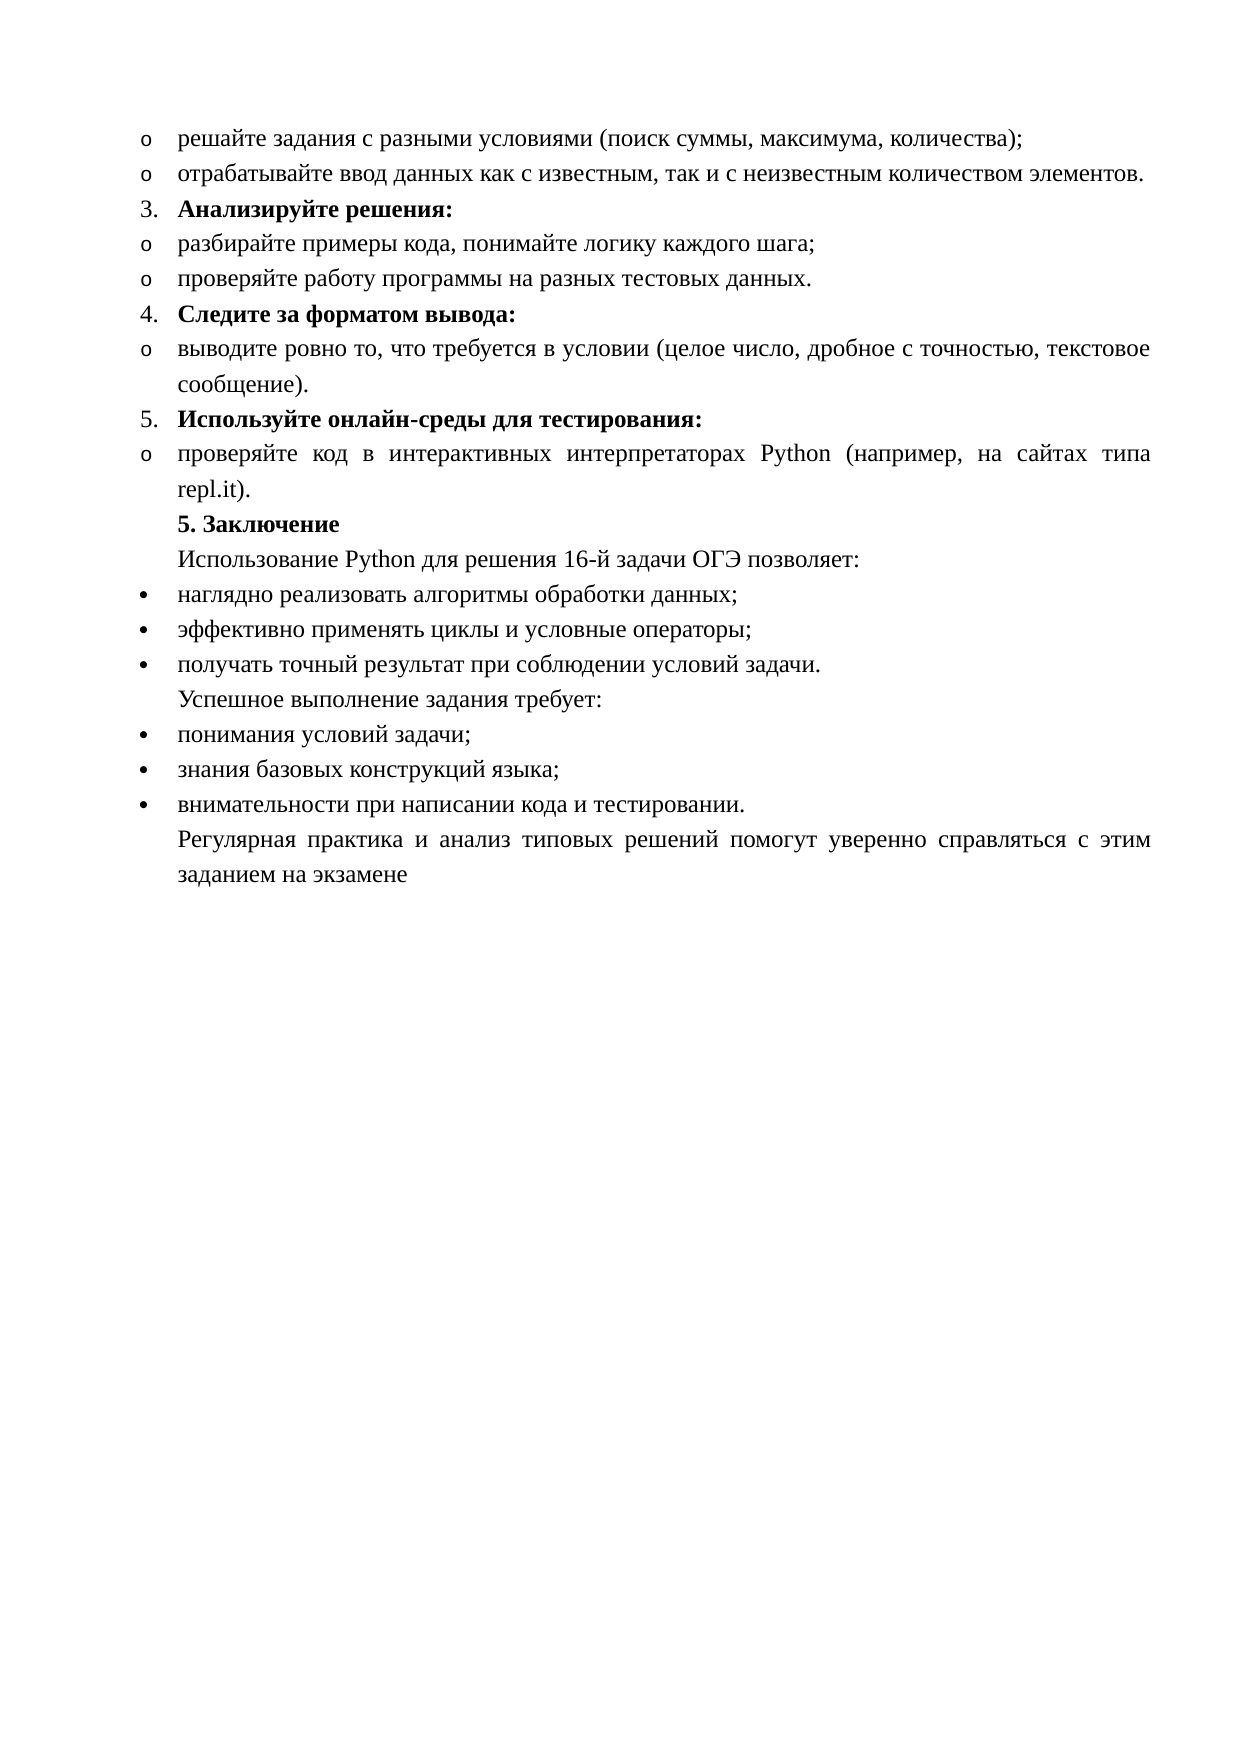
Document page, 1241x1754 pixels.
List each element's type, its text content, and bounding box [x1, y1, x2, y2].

text Успешное выполнение задания требует: [177, 678, 1152, 713]
list знания базовых конструкций языка; [140, 748, 1152, 783]
list получать точный результат при соблюдении условий задачи. [140, 643, 1152, 678]
list разбирайте примеры кода, понимайте логику каждого шага; [140, 223, 1152, 258]
list выводите ровно то, что требуется в условии (целое число, дробное с точностью, текстовое сообщение). [140, 328, 1152, 398]
list Анализируйте решения: [140, 188, 1152, 223]
list внимательности при написании кода и тестировании. [140, 783, 1152, 818]
text Регулярная практика и анализ типовых решений помогут уверенно справляться с этим заданием на экзамене [177, 818, 1152, 888]
text Использование Python для решения 16-й задачи ОГЭ позволяет: [177, 538, 1152, 573]
list эффективно применять циклы и условные операторы; [140, 608, 1152, 643]
list Используйте онлайн-среды для тестирования: [140, 398, 1152, 433]
list отрабатывайте ввод данных как с известным, так и с неизвестным количеством элементов. [140, 153, 1152, 188]
list решайте задания с разными условиями (поиск суммы, максимума, количества); [140, 118, 1152, 153]
list проверяйте код в интерактивных интерпретаторах Python (например, на сайтах типа repl.it). [140, 433, 1152, 503]
list наглядно реализовать алгоритмы обработки данных; [140, 573, 1152, 608]
list проверяйте работу программы на разных тестовых данных. [140, 258, 1152, 293]
text 5. Заключение [177, 503, 1152, 538]
list понимания условий задачи; [140, 713, 1152, 748]
list Следите за форматом вывода: [140, 293, 1152, 328]
